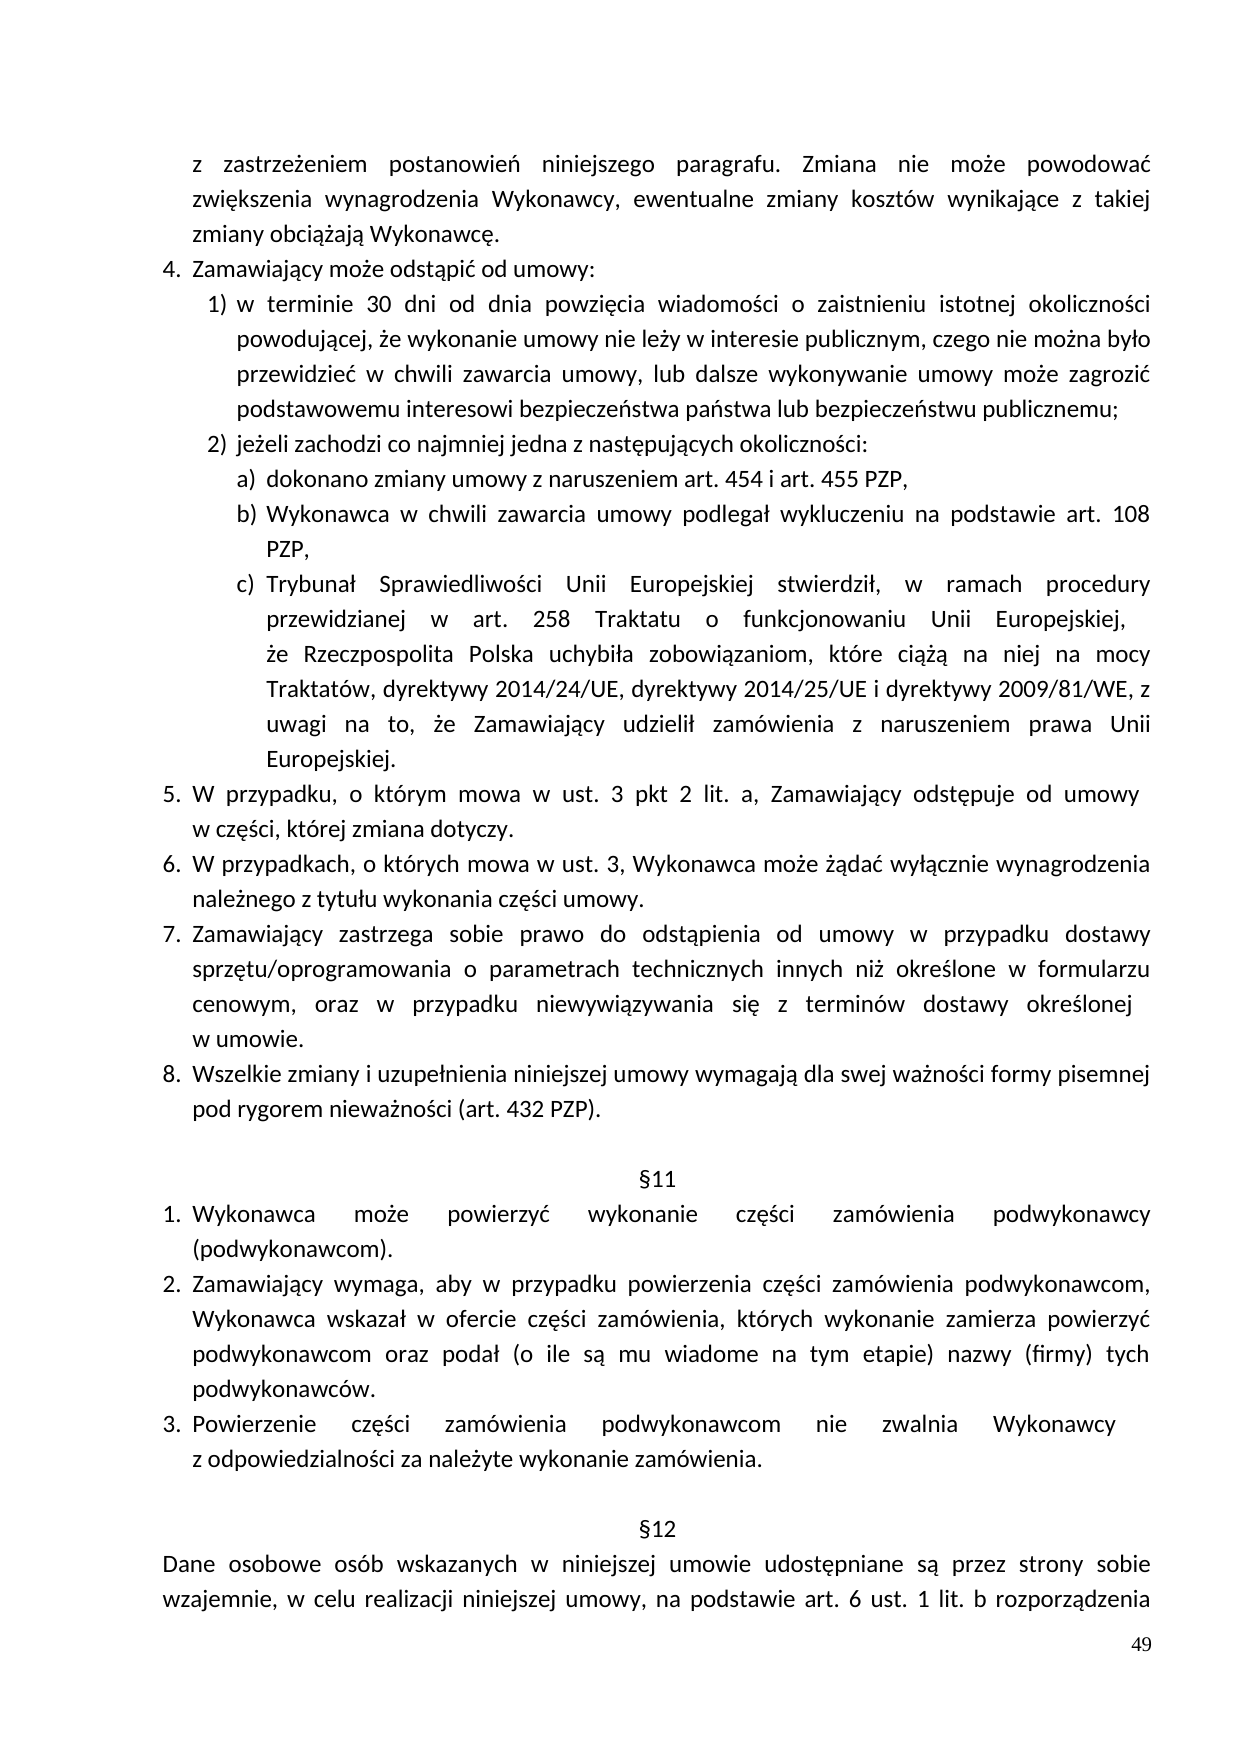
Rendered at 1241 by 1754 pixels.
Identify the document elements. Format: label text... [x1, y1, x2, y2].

text §11 [162, 1163, 1152, 1193]
text §12 [162, 1513, 1152, 1543]
list Zamawiający zastrzega sobie prawo do odstąpienia od umowy w przypadku dostawy sprzętu/oprogramowania o parametrach technicznych innych niż określone w formularzu cenowym, oraz w przypadku niewywiązywania się z terminów dostawy określonej w umowie. [162, 918, 1152, 1053]
list Trybunał Sprawiedliwości Unii Europejskiej stwierdził, w ramach procedury przewidzianej w art. 258 Traktatu o funkcjonowaniu Unii Europejskiej, że Rzeczpospolita Polska uchybiła zobowiązaniom, które ciążą na niej na mocy Traktatów, dyrektywy 2014/24/UE, dyrektywy 2014/25/UE i dyrektywy 2009/81/WE, z uwagi na to, że Zamawiający udzielił zamówienia z naruszeniem prawa Unii Europejskiej. [236, 568, 1152, 773]
list Wykonawca może powierzyć wykonanie części zamówienia podwykonawcy (podwykonawcom). [162, 1198, 1152, 1263]
list jeżeli zachodzi co najmniej jedna z następujących okoliczności: [207, 428, 1152, 458]
list Wykonawca w chwili zawarcia umowy podlegał wykluczeniu na podstawie art. 108 PZP, [236, 498, 1152, 563]
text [162, 1548, 1152, 1613]
list Zamawiający może odstąpić od umowy: [162, 253, 1152, 283]
list W przypadku, o którym mowa w ust. 3 pkt 2 lit. a, Zamawiający odstępuje od umowy w części, której zmiana dotyczy. [162, 778, 1152, 843]
list Wszelkie zmiany i uzupełnienia niniejszej umowy wymagają dla swej ważności formy pisemnej pod rygorem nieważności (art. 432 PZP). [162, 1058, 1152, 1123]
list Powierzenie części zamówienia podwykonawcom nie zwalnia Wykonawcy z odpowiedzialności za należyte wykonanie zamówienia. [162, 1408, 1152, 1473]
list Zamawiający wymaga, aby w przypadku powierzenia części zamówienia podwykonawcom, Wykonawca wskazał w ofercie części zamówienia, których wykonanie zamierza powierzyć podwykonawcom oraz podał (o ile są mu wiadome na tym etapie) nazwy (firmy) tych podwykonawców. [162, 1268, 1152, 1403]
list W przypadkach, o których mowa w ust. 3, Wykonawca może żądać wyłącznie wynagrodzenia należnego z tytułu wykonania części umowy. [162, 848, 1152, 913]
list w terminie 30 dni od dnia powzięcia wiadomości o zaistnieniu istotnej okoliczności powodującej, że wykonanie umowy nie leży w interesie publicznym, czego nie można było przewidzieć w chwili zawarcia umowy, lub dalsze wykonywanie umowy może zagrozić podstawowemu interesowi bezpieczeństwa państwa lub bezpieczeństwu publicznemu; [207, 288, 1152, 423]
list dokonano zmiany umowy z naruszeniem art. 454 i art. 455 PZP, [236, 463, 1152, 493]
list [162, 148, 1152, 248]
